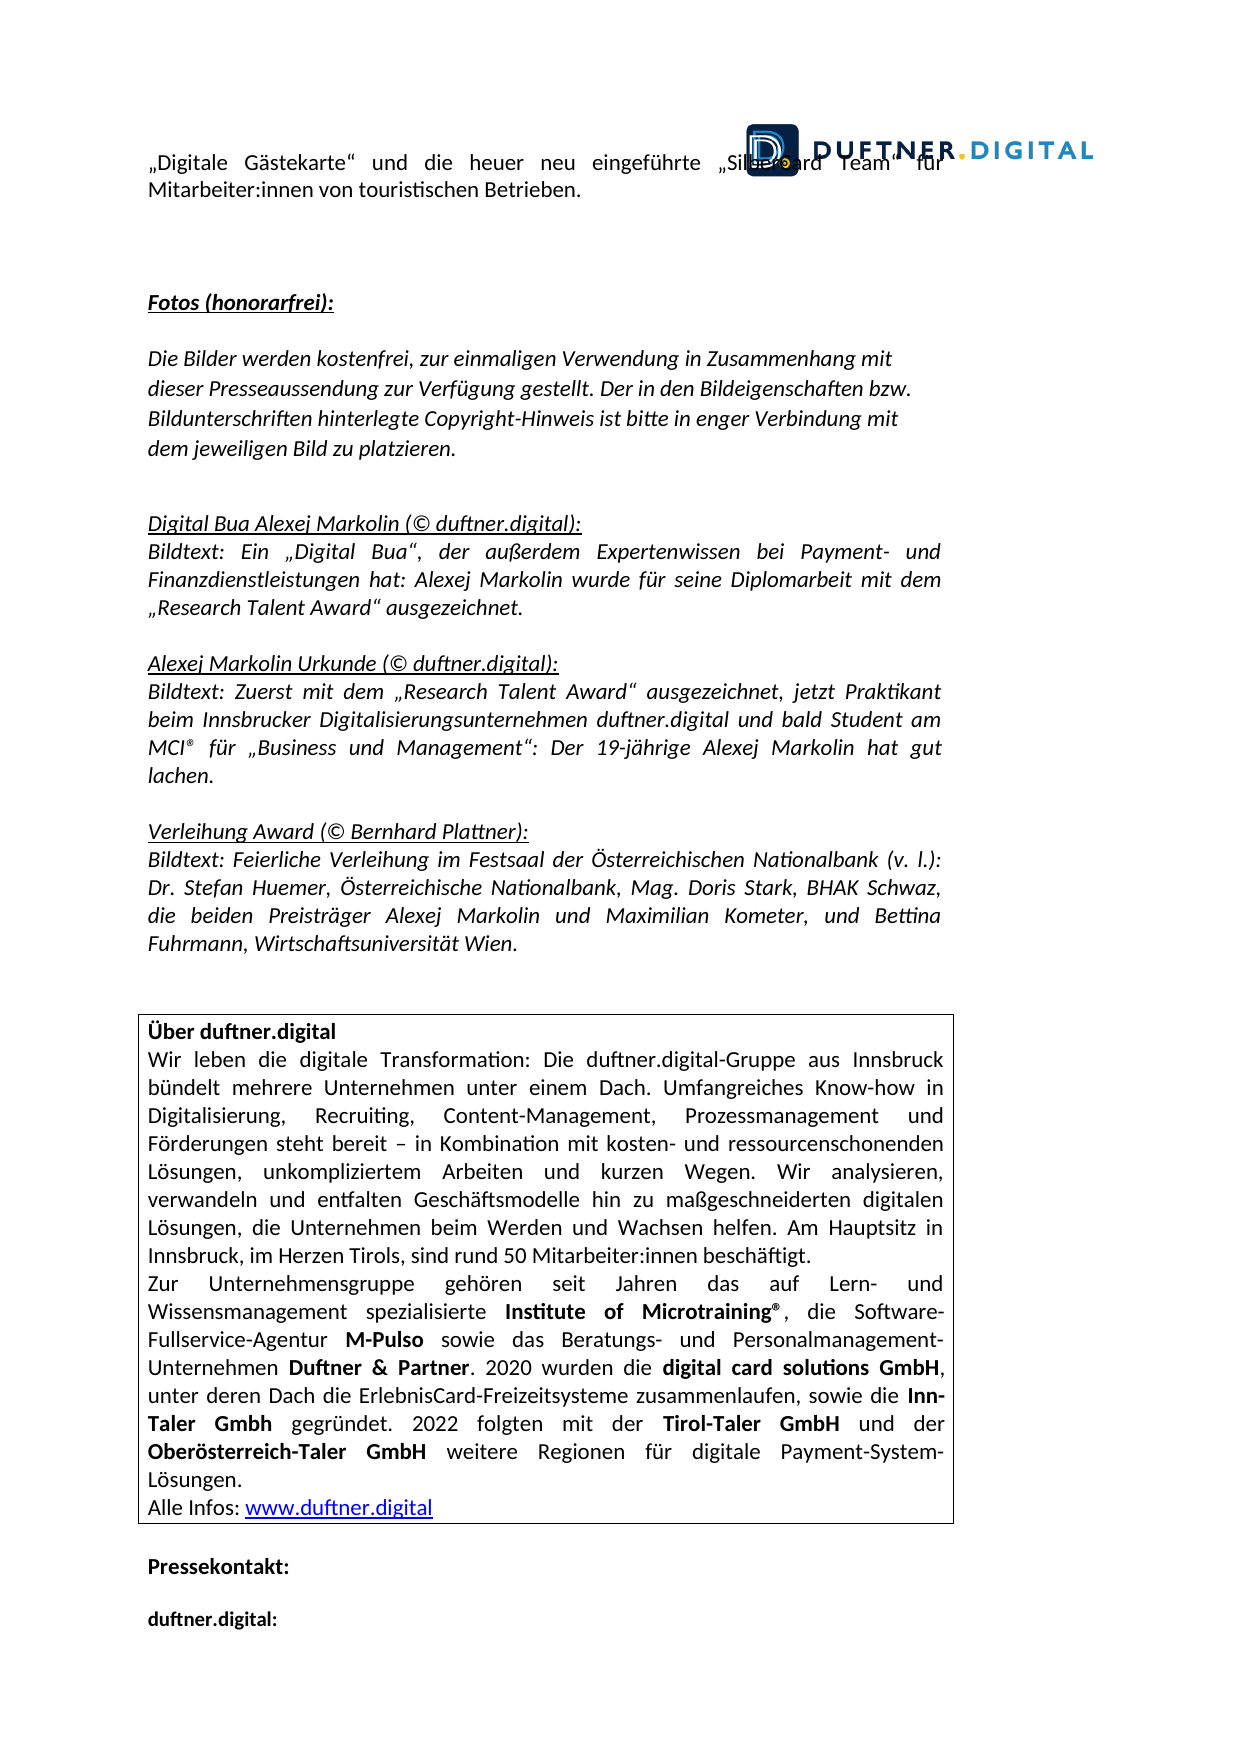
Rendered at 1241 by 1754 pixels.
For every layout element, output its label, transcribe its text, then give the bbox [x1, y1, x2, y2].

picture [738, 82, 1101, 218]
text Alexej Markolin Urkunde (© duftner.digital): [148, 649, 945, 677]
text Über duftner.digital [139, 1015, 953, 1042]
text Bildtext: Ein „Digital Bua“, der außerdem Expertenwissen bei Payment- und Finanzdienstleistungen hat: Alexej Markolin wurde für seine Diplomarbeit mit dem „Research Talent Award“ ausgezeichnet. [148, 537, 945, 621]
text Verleihung Award (© Bernhard Plattner): [148, 817, 945, 846]
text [148, 148, 945, 204]
text Die Bilder werden kostenfrei, zur einmaligen Verwendung in Zusammenhang mit dieser Presseaussendung zur Verfügung gestellt. Der in den Bildeigenschaften bzw. Bildunterschriften hinterlegte Copyright-Hinweis ist bitte in enger Verbindung mit dem jeweiligen Bild zu platzieren. [148, 344, 945, 462]
text Pressekontakt: [148, 1552, 945, 1580]
text Zur Unternehmensgruppe gehören seit Jahren das auf Lern- und Wissensmanagement spezialisierte Institute of Microtraining®, die Software-Fullservice-Agentur M-Pulso sowie das Beratungs- und Personalmanagement-Unternehmen Duftner & Partner. 2020 wurden die digital card solutions GmbH, unter deren Dach die ErlebnisCard-Freizeitsysteme zusammenlaufen, sowie die Inn-Taler Gmbh gegründet. 2022 folgten mit der Tirol-Taler GmbH und der Oberösterreich-Taler GmbH weitere Regionen für digitale Payment-System-Lösungen. [139, 1266, 953, 1490]
text Bildtext: Feierliche Verleihung im Festsaal der Österreichischen Nationalbank (v. l.): Dr. Stefan Huemer, Österreichische Nationalbank, Mag. Doris Stark, BHAK Schwaz, die beiden Preisträger Alexej Markolin und Maximilian Kometer, und Bettina Fuhrmann, Wirtschaftsuniversität Wien. [148, 846, 945, 958]
text duftner.digital: [148, 1606, 945, 1631]
text Bildtext: Zuerst mit dem „Research Talent Award“ ausgezeichnet, jetzt Praktikant beim Innsbrucker Digitalisierungsunternehmen duftner.digital und bald Student am MCI® für „Business und Management“: Der 19-jährige Alexej Markolin hat gut lachen. [148, 677, 945, 789]
text Wir leben die digitale Transformation: Die duftner.digital-Gruppe aus Innsbruck bündelt mehrere Unternehmen unter einem Dach. Umfangreiches Know-how in Digitalisierung, Recruiting, Content-Management, Prozessmanagement und Förderungen steht bereit – in Kombination mit kosten- und ressourcenschonenden Lösungen, unkompliziertem Arbeiten und kurzen Wegen. Wir analysieren, verwandeln und entfalten Geschäftsmodelle hin zu maßgeschneiderten digitalen Lösungen, die Unternehmen beim Werden und Wachsen helfen. Am Hauptsitz in Innsbruck, im Herzen Tirols, sind rund 50 Mitarbeiter:innen beschäftigt. [139, 1042, 953, 1266]
text Fotos (honorarfrei): [148, 288, 945, 316]
text Digital Bua Alexej Markolin (© duftner.digital): [148, 509, 945, 537]
text Alle Infos: www.duftner.digital [139, 1490, 953, 1523]
